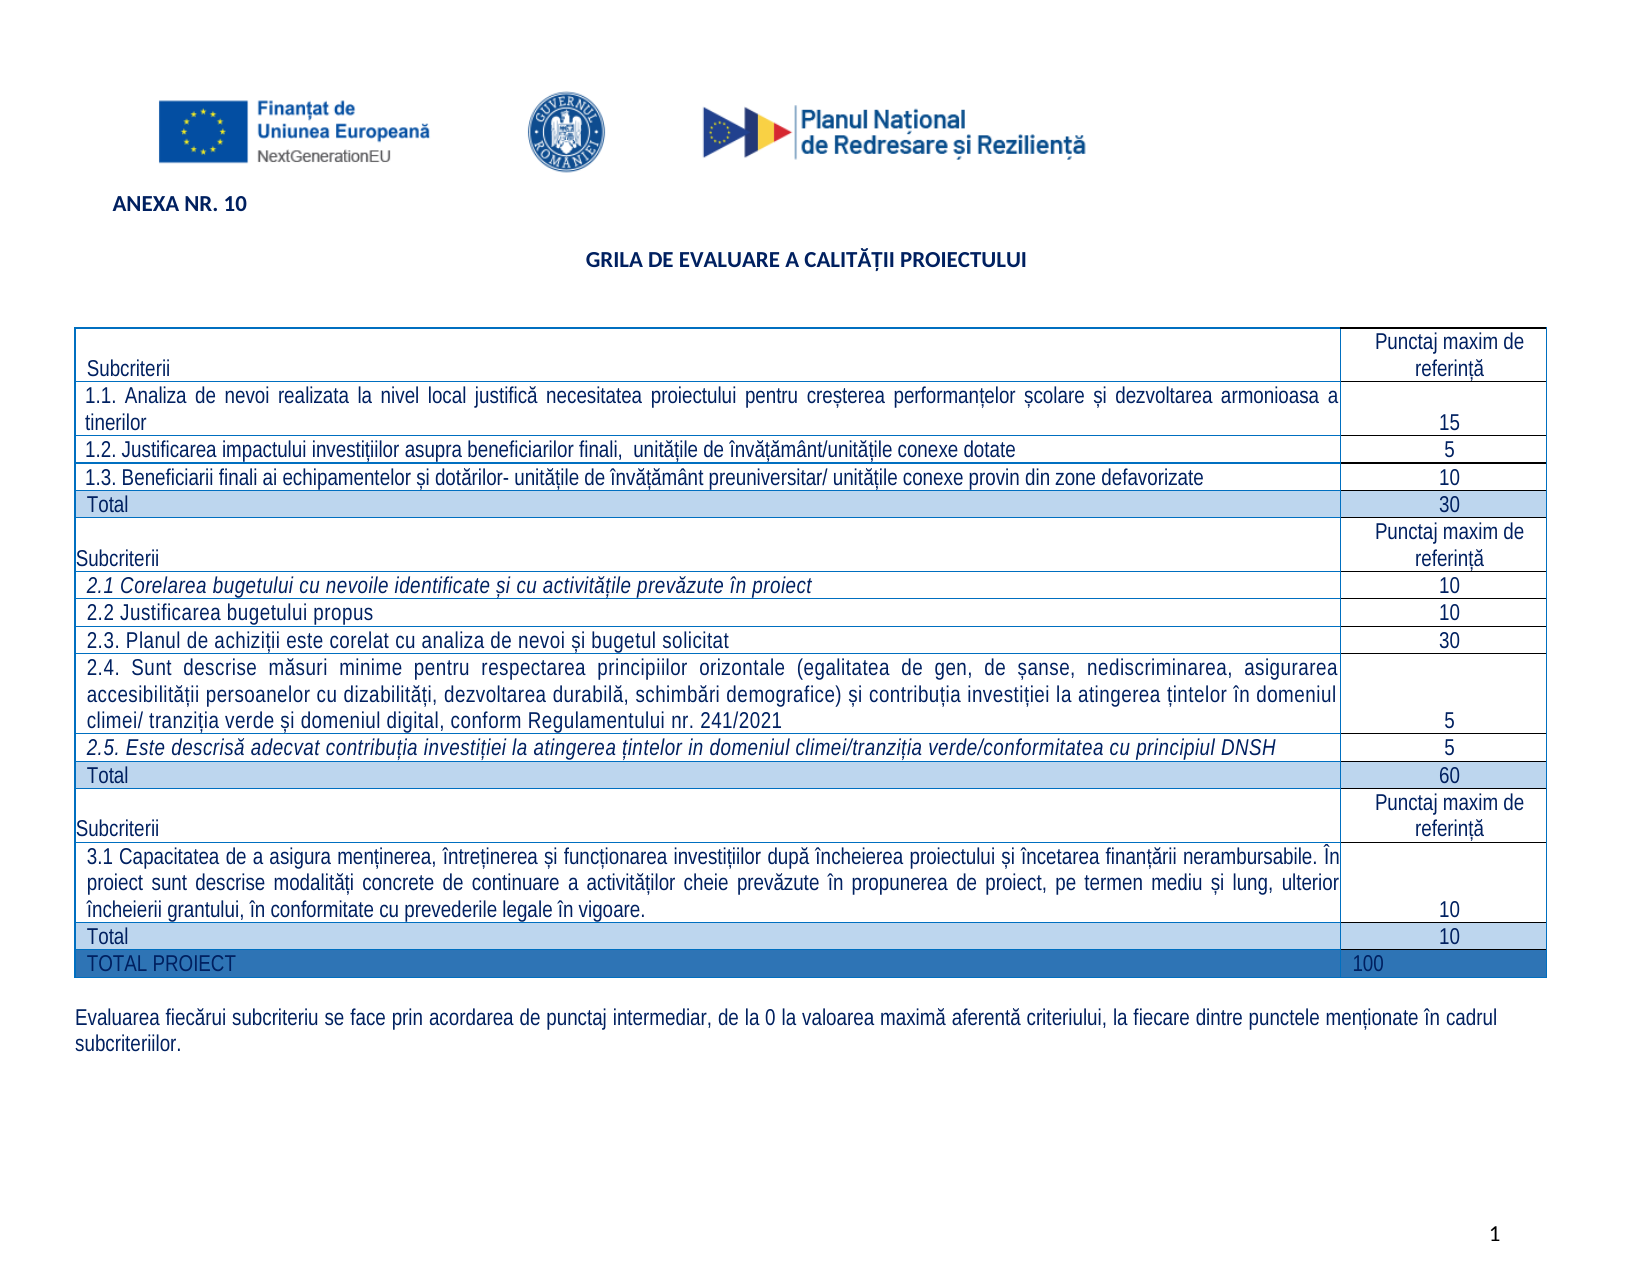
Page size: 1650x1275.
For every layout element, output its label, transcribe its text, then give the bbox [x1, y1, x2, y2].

table_header Subcriterii [76, 329, 1340, 381]
table_cell Subcriterii [76, 789, 1340, 842]
table_cell 1.3. Beneficiarii finali ai echipamentelor și dotărilor- unitățile de învățământ preuniversitar/ unitățile conexe provin din zone defavorizate [76, 464, 1340, 490]
table_cell 3.1 Capacitatea de a asigura menținerea, întreținerea și funcționarea investițiilor după încheierea proiectului și încetarea finanțării nerambursabile. În proiect sunt descrise modalități concrete de continuare a activităților cheie prevăzute în propunerea de proiect, pe termen mediu și lung, ulterior încheierii grantului, în conformitate cu prevederile legale în vigoare. [76, 843, 1340, 922]
table_cell 30 [1341, 627, 1546, 653]
table_header Punctaj maxim de referință [1341, 329, 1546, 381]
table_cell Total [76, 762, 1340, 788]
table_cell 10 [1341, 843, 1546, 922]
table_cell 1.1. Analiza de nevoi realizata la nivel local justifică necesitatea proiectului pentru creșterea performanțelor școlare și dezvoltarea armonioasa a tinerilor [76, 382, 1340, 435]
table_cell Punctaj maxim de referință [1341, 789, 1546, 842]
table_cell Total [76, 491, 1340, 517]
table_cell Punctaj maxim de referință [1341, 518, 1546, 571]
table_cell 60 [1341, 762, 1546, 788]
table_cell 10 [1341, 464, 1546, 490]
table_cell Subcriterii [76, 518, 1340, 571]
table_cell 5 [1341, 654, 1546, 733]
table_cell 5 [1341, 734, 1546, 761]
table_cell 2.3. Planul de achiziții este corelat cu analiza de nevoi și bugetul solicitat [76, 627, 1340, 653]
list ANEXA NR. 10 [112, 189, 1500, 217]
table_cell 5 [1341, 436, 1546, 462]
table_cell Total [76, 923, 1340, 949]
table_cell 10 [1341, 923, 1546, 949]
table_cell 2.5. Este descrisă adecvat contribuția investiției la atingerea țintelor in domeniul climei/tranziția verde/conformitatea cu principiul DNSH [76, 734, 1340, 761]
table_cell 1.2. Justificarea impactului investițiilor asupra beneficiarilor finali, unitățile de învățământ/unitățile conexe dotate [76, 436, 1340, 462]
list GRILA DE EVALUARE A CALITĂȚII PROIECTULUI [112, 245, 1500, 273]
table_cell 10 [1341, 599, 1546, 626]
table_cell 2.4. Sunt descrise măsuri minime pentru respectarea principiilor orizontale (egalitatea de gen, de șanse, nediscriminarea, asigurarea accesibilității persoanelor cu dizabilități, dezvoltarea durabilă, schimbări demografice) și contribuția investiției la atingerea țintelor în domeniul climei/ tranziția verde și domeniul digital, conform Regulamentului nr. 241/2021 [76, 654, 1340, 733]
table_cell 100 [1341, 950, 1546, 977]
text Evaluarea fiecărui subcriteriu se face prin acordarea de punctaj intermediar, de la 0 la valoarea maximă aferentă criteriului, la fiecare dintre punctele menționate în cadrul subcriteriilor. [75, 1004, 1500, 1057]
table_cell TOTAL PROIECT [76, 950, 1340, 977]
table_cell 2.2 Justificarea bugetului propus [76, 599, 1340, 626]
table_cell 10 [1341, 572, 1546, 598]
table_cell 30 [1341, 491, 1546, 517]
table_cell 2.1 Corelarea bugetului cu nevoile identificate și cu activitățile prevăzute în proiect [76, 572, 1340, 598]
table_cell 15 [1341, 382, 1546, 435]
